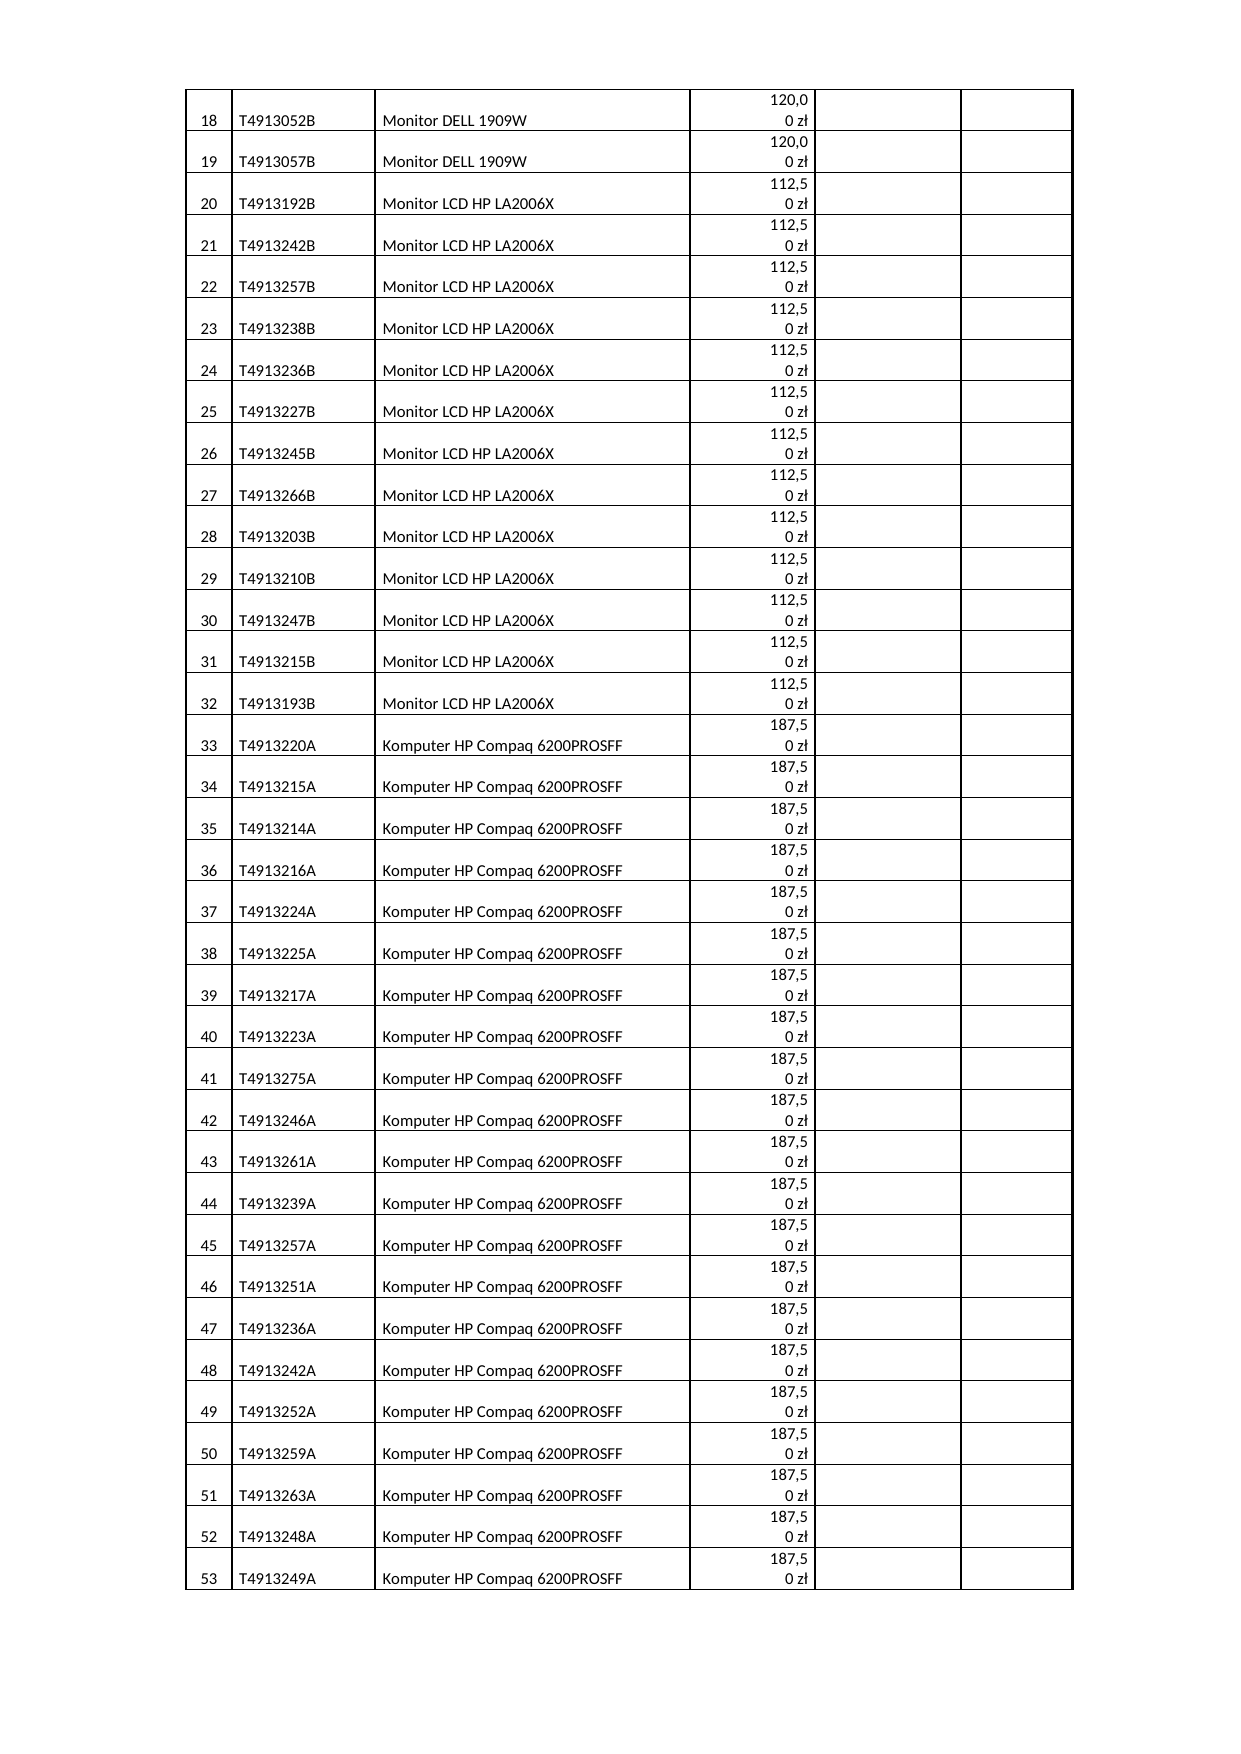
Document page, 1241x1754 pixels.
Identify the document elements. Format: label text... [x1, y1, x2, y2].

table_cell [816, 173, 960, 214]
table_cell [962, 1465, 1071, 1505]
table_cell 52 [187, 1506, 231, 1547]
table_cell T4913192B [233, 173, 374, 214]
table_cell Monitor DELL 1909W [376, 131, 689, 172]
table_cell [816, 1548, 960, 1589]
table_cell Monitor LCD HP LA2006X [376, 340, 689, 380]
table_cell T4913210B [233, 548, 374, 589]
table_cell T4913193B [233, 673, 374, 714]
table_cell T4913257B [233, 256, 374, 297]
table_cell 112,50 zł [691, 173, 814, 214]
table_cell 187,50 zł [691, 1548, 814, 1589]
table_cell [962, 1173, 1071, 1214]
table_cell T4913251A [233, 1256, 374, 1297]
table_cell T4913214A [233, 798, 374, 839]
table_cell [816, 1256, 960, 1297]
table_cell [962, 381, 1071, 422]
table_cell 112,50 zł [691, 298, 814, 339]
table_cell 112,50 zł [691, 340, 814, 380]
table_cell 112,50 zł [691, 381, 814, 422]
table_cell Komputer HP Compaq 6200PROSFF [376, 1506, 689, 1547]
table_cell 120,00 zł [691, 131, 814, 172]
table_cell [962, 1131, 1071, 1172]
table_cell 51 [187, 1465, 231, 1505]
table_cell 28 [187, 506, 231, 547]
table_cell T4913275A [233, 1048, 374, 1089]
table_cell [962, 465, 1071, 505]
table_cell [962, 1256, 1071, 1297]
table_cell Komputer HP Compaq 6200PROSFF [376, 1298, 689, 1339]
table_cell [962, 506, 1071, 547]
table_cell [962, 1298, 1071, 1339]
table_cell 120,00 zł [691, 90, 814, 130]
table_cell [816, 1381, 960, 1422]
table_cell 112,50 zł [691, 465, 814, 505]
table_cell 187,50 zł [691, 1465, 814, 1505]
table_cell T4913227B [233, 381, 374, 422]
table_cell 49 [187, 1381, 231, 1422]
table_cell T4913216A [233, 840, 374, 880]
table_cell Komputer HP Compaq 6200PROSFF [376, 1340, 689, 1380]
table_cell [962, 756, 1071, 797]
table_cell T4913242B [233, 215, 374, 255]
table_cell 187,50 zł [691, 756, 814, 797]
table_cell [962, 715, 1071, 755]
table_cell Komputer HP Compaq 6200PROSFF [376, 1131, 689, 1172]
table_cell T4913252A [233, 1381, 374, 1422]
table_cell Komputer HP Compaq 6200PROSFF [376, 1423, 689, 1464]
table_cell 18 [187, 90, 231, 130]
table_cell 187,50 zł [691, 923, 814, 964]
table_cell 43 [187, 1131, 231, 1172]
table_cell T4913203B [233, 506, 374, 547]
table_cell [816, 1465, 960, 1505]
table_cell 187,50 zł [691, 881, 814, 922]
table_cell T4913236A [233, 1298, 374, 1339]
table_cell 23 [187, 298, 231, 339]
table_cell [816, 1131, 960, 1172]
table_cell 35 [187, 798, 231, 839]
table_cell Monitor LCD HP LA2006X [376, 173, 689, 214]
table_cell [816, 881, 960, 922]
table_cell [816, 548, 960, 589]
table_cell Komputer HP Compaq 6200PROSFF [376, 881, 689, 922]
table_cell 22 [187, 256, 231, 297]
table_cell [816, 131, 960, 172]
table_cell 187,50 zł [691, 1131, 814, 1172]
table_cell 112,50 zł [691, 423, 814, 464]
table_cell [962, 631, 1071, 672]
table_cell 112,50 zł [691, 590, 814, 630]
table_cell 19 [187, 131, 231, 172]
table_cell 187,50 zł [691, 1173, 814, 1214]
table_cell 25 [187, 381, 231, 422]
table_cell 21 [187, 215, 231, 255]
table_cell T4913247B [233, 590, 374, 630]
table_cell [962, 1423, 1071, 1464]
table_cell Komputer HP Compaq 6200PROSFF [376, 715, 689, 755]
table_cell T4913239A [233, 1173, 374, 1214]
table_cell [816, 798, 960, 839]
table_cell [816, 1215, 960, 1255]
table_cell T4913220A [233, 715, 374, 755]
table_cell 112,50 zł [691, 548, 814, 589]
table_cell Monitor LCD HP LA2006X [376, 548, 689, 589]
table_cell 112,50 zł [691, 256, 814, 297]
table_cell [962, 590, 1071, 630]
table_cell 187,50 zł [691, 1423, 814, 1464]
table_cell 112,50 zł [691, 673, 814, 714]
table_cell [962, 1090, 1071, 1130]
table_cell 187,50 zł [691, 965, 814, 1005]
table_cell T4913215B [233, 631, 374, 672]
table_cell 46 [187, 1256, 231, 1297]
table_cell 47 [187, 1298, 231, 1339]
table_cell Monitor LCD HP LA2006X [376, 256, 689, 297]
table_cell [962, 1381, 1071, 1422]
table_cell 20 [187, 173, 231, 214]
table_cell 29 [187, 548, 231, 589]
table_cell 187,50 zł [691, 840, 814, 880]
table_cell T4913259A [233, 1423, 374, 1464]
table_cell Komputer HP Compaq 6200PROSFF [376, 923, 689, 964]
table_cell 48 [187, 1340, 231, 1380]
table_cell T4913224A [233, 881, 374, 922]
table_cell [962, 923, 1071, 964]
table_cell [962, 840, 1071, 880]
table_cell [962, 173, 1071, 214]
table_cell 36 [187, 840, 231, 880]
table_cell 112,50 zł [691, 506, 814, 547]
table_cell 40 [187, 1006, 231, 1047]
table_cell [962, 1506, 1071, 1547]
table_cell [816, 965, 960, 1005]
table_cell T4913215A [233, 756, 374, 797]
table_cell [376, 1548, 689, 1589]
table_cell Komputer HP Compaq 6200PROSFF [376, 840, 689, 880]
table_cell [962, 1006, 1071, 1047]
table_cell 50 [187, 1423, 231, 1464]
table_cell 26 [187, 423, 231, 464]
table_cell [816, 298, 960, 339]
table_cell Komputer HP Compaq 6200PROSFF [376, 965, 689, 1005]
table_cell [816, 340, 960, 380]
table_cell 42 [187, 1090, 231, 1130]
table_cell Komputer HP Compaq 6200PROSFF [376, 798, 689, 839]
table_cell [962, 798, 1071, 839]
table_cell 187,50 zł [691, 715, 814, 755]
table_cell [816, 1423, 960, 1464]
table_cell [962, 90, 1071, 130]
table_cell 187,50 zł [691, 1006, 814, 1047]
table_cell 24 [187, 340, 231, 380]
table_cell 187,50 zł [691, 1506, 814, 1547]
table_cell Komputer HP Compaq 6200PROSFF [376, 1173, 689, 1214]
table_cell 187,50 zł [691, 1381, 814, 1422]
table_cell [962, 965, 1071, 1005]
table_cell [816, 1298, 960, 1339]
table_cell [816, 673, 960, 714]
table_cell Komputer HP Compaq 6200PROSFF [376, 1381, 689, 1422]
table_cell [962, 1048, 1071, 1089]
table_cell Komputer HP Compaq 6200PROSFF [376, 756, 689, 797]
table_cell 187,50 zł [691, 1048, 814, 1089]
table_cell T4913248A [233, 1506, 374, 1547]
table_cell [816, 840, 960, 880]
table_cell [962, 423, 1071, 464]
table_cell T4913217A [233, 965, 374, 1005]
table_cell 187,50 zł [691, 1215, 814, 1255]
table_cell T4913245B [233, 423, 374, 464]
table_cell T4913052B [233, 90, 374, 130]
table_cell 187,50 zł [691, 1256, 814, 1297]
table_cell 45 [187, 1215, 231, 1255]
table_cell 41 [187, 1048, 231, 1089]
table_cell [816, 90, 960, 130]
table_cell T4913249A [233, 1548, 374, 1589]
table_cell [962, 1548, 1071, 1589]
table_cell [962, 673, 1071, 714]
table_cell [816, 590, 960, 630]
table_cell 53 [187, 1548, 231, 1589]
table_cell Monitor LCD HP LA2006X [376, 465, 689, 505]
table_cell 38 [187, 923, 231, 964]
table_cell [816, 1506, 960, 1547]
table_cell [816, 1006, 960, 1047]
table_cell T4913261A [233, 1131, 374, 1172]
table_cell 32 [187, 673, 231, 714]
table_cell 27 [187, 465, 231, 505]
table_cell [962, 215, 1071, 255]
table_cell [962, 131, 1071, 172]
table_cell [816, 1048, 960, 1089]
table_cell 39 [187, 965, 231, 1005]
table_cell [816, 1090, 960, 1130]
table_cell 34 [187, 756, 231, 797]
table_cell T4913238B [233, 298, 374, 339]
table_cell Monitor LCD HP LA2006X [376, 506, 689, 547]
table_cell T4913236B [233, 340, 374, 380]
table_cell 112,50 zł [691, 631, 814, 672]
table_cell [962, 340, 1071, 380]
table_cell 187,50 zł [691, 798, 814, 839]
table_cell 37 [187, 881, 231, 922]
table_cell [962, 1340, 1071, 1380]
table_cell Monitor LCD HP LA2006X [376, 215, 689, 255]
table_cell T4913266B [233, 465, 374, 505]
table_cell Komputer HP Compaq 6200PROSFF [376, 1006, 689, 1047]
table_cell [816, 756, 960, 797]
table_cell 187,50 zł [691, 1340, 814, 1380]
table_cell Monitor LCD HP LA2006X [376, 631, 689, 672]
table_cell 30 [187, 590, 231, 630]
table_cell Monitor LCD HP LA2006X [376, 423, 689, 464]
table_cell Monitor LCD HP LA2006X [376, 673, 689, 714]
table_cell T4913257A [233, 1215, 374, 1255]
table_cell T4913242A [233, 1340, 374, 1380]
table_cell [816, 715, 960, 755]
table_cell Komputer HP Compaq 6200PROSFF [376, 1256, 689, 1297]
table_cell [962, 298, 1071, 339]
table_cell [816, 465, 960, 505]
table_cell 33 [187, 715, 231, 755]
table_cell [816, 256, 960, 297]
table_cell 31 [187, 631, 231, 672]
table_cell [816, 423, 960, 464]
table_cell Komputer HP Compaq 6200PROSFF [376, 1215, 689, 1255]
table_cell Komputer HP Compaq 6200PROSFF [376, 1048, 689, 1089]
table_cell T4913263A [233, 1465, 374, 1505]
table_cell T4913246A [233, 1090, 374, 1130]
table_cell Komputer HP Compaq 6200PROSFF [376, 1090, 689, 1130]
table_cell Monitor LCD HP LA2006X [376, 298, 689, 339]
table_cell Komputer HP Compaq 6200PROSFF [376, 1465, 689, 1505]
table_cell [816, 631, 960, 672]
table_cell [816, 1173, 960, 1214]
table_cell 187,50 zł [691, 1090, 814, 1130]
table_cell [816, 215, 960, 255]
table_cell T4913225A [233, 923, 374, 964]
table_cell [816, 1340, 960, 1380]
table_cell T4913223A [233, 1006, 374, 1047]
table_cell [816, 506, 960, 547]
table_cell Monitor DELL 1909W [376, 90, 689, 130]
table_cell Monitor LCD HP LA2006X [376, 590, 689, 630]
table_cell [962, 548, 1071, 589]
table_cell [816, 923, 960, 964]
table_cell [962, 256, 1071, 297]
table_cell [962, 1215, 1071, 1255]
table_cell T4913057B [233, 131, 374, 172]
table_cell 44 [187, 1173, 231, 1214]
table_cell Monitor LCD HP LA2006X [376, 381, 689, 422]
table_cell [816, 381, 960, 422]
table_cell 112,50 zł [691, 215, 814, 255]
table_cell [962, 881, 1071, 922]
table_cell 187,50 zł [691, 1298, 814, 1339]
